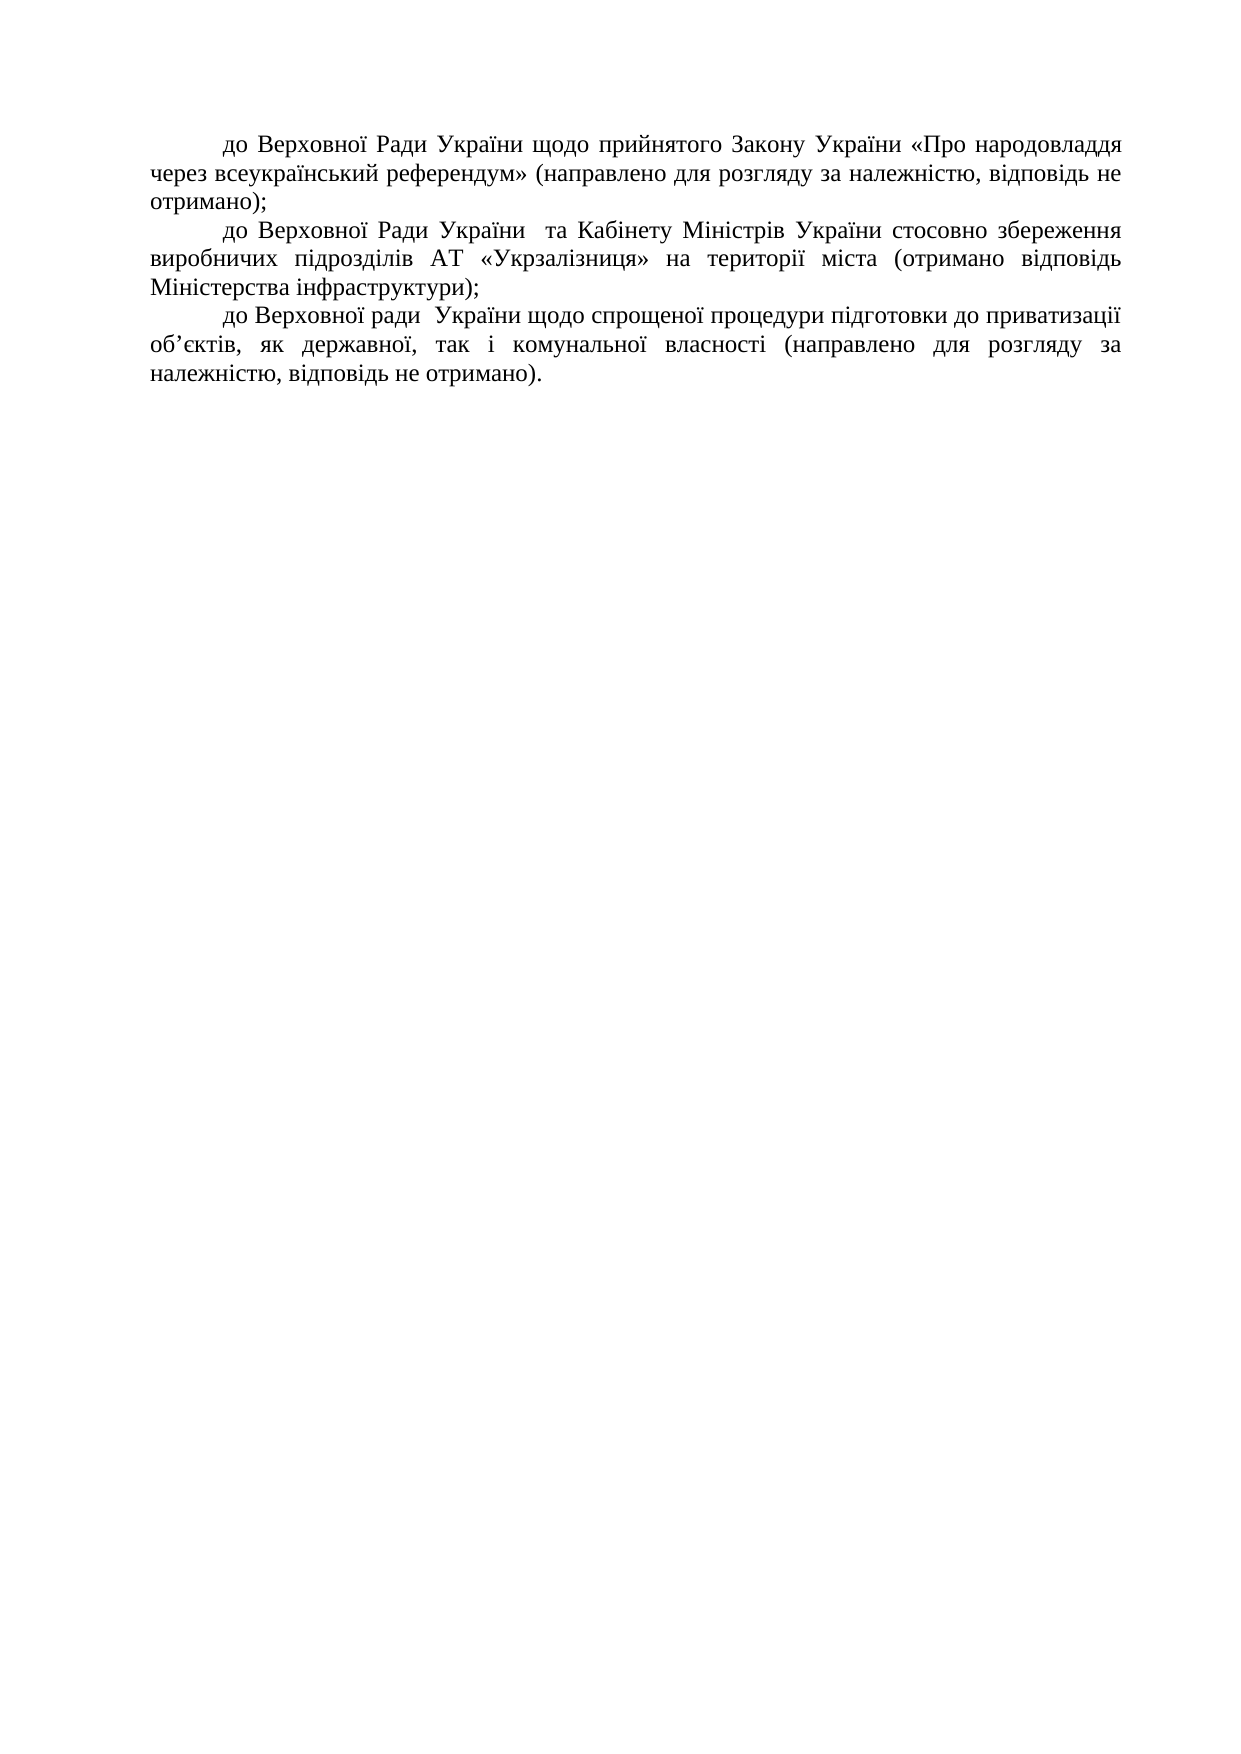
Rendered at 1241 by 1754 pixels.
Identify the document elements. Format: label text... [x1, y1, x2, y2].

text до Верховної Ради України щодо прийнятого Закону України «Про народовладдя через всеукраїнський референдум» (направлено для розгляду за належністю, відповідь не отримано); [150, 130, 1122, 215]
text до Верховної Ради України та Кабінету Міністрів України стосовно збереження виробничих підрозділів АТ «Укрзалізниця» на території міста (отримано відповідь Міністерства інфраструктури); [150, 215, 1122, 301]
text до Верховної ради України щодо спрощеної процедури підготовки до приватизації об’єктів, як державної, так і комунальної власності (направлено для розгляду за належністю, відповідь не отримано). [150, 301, 1122, 387]
